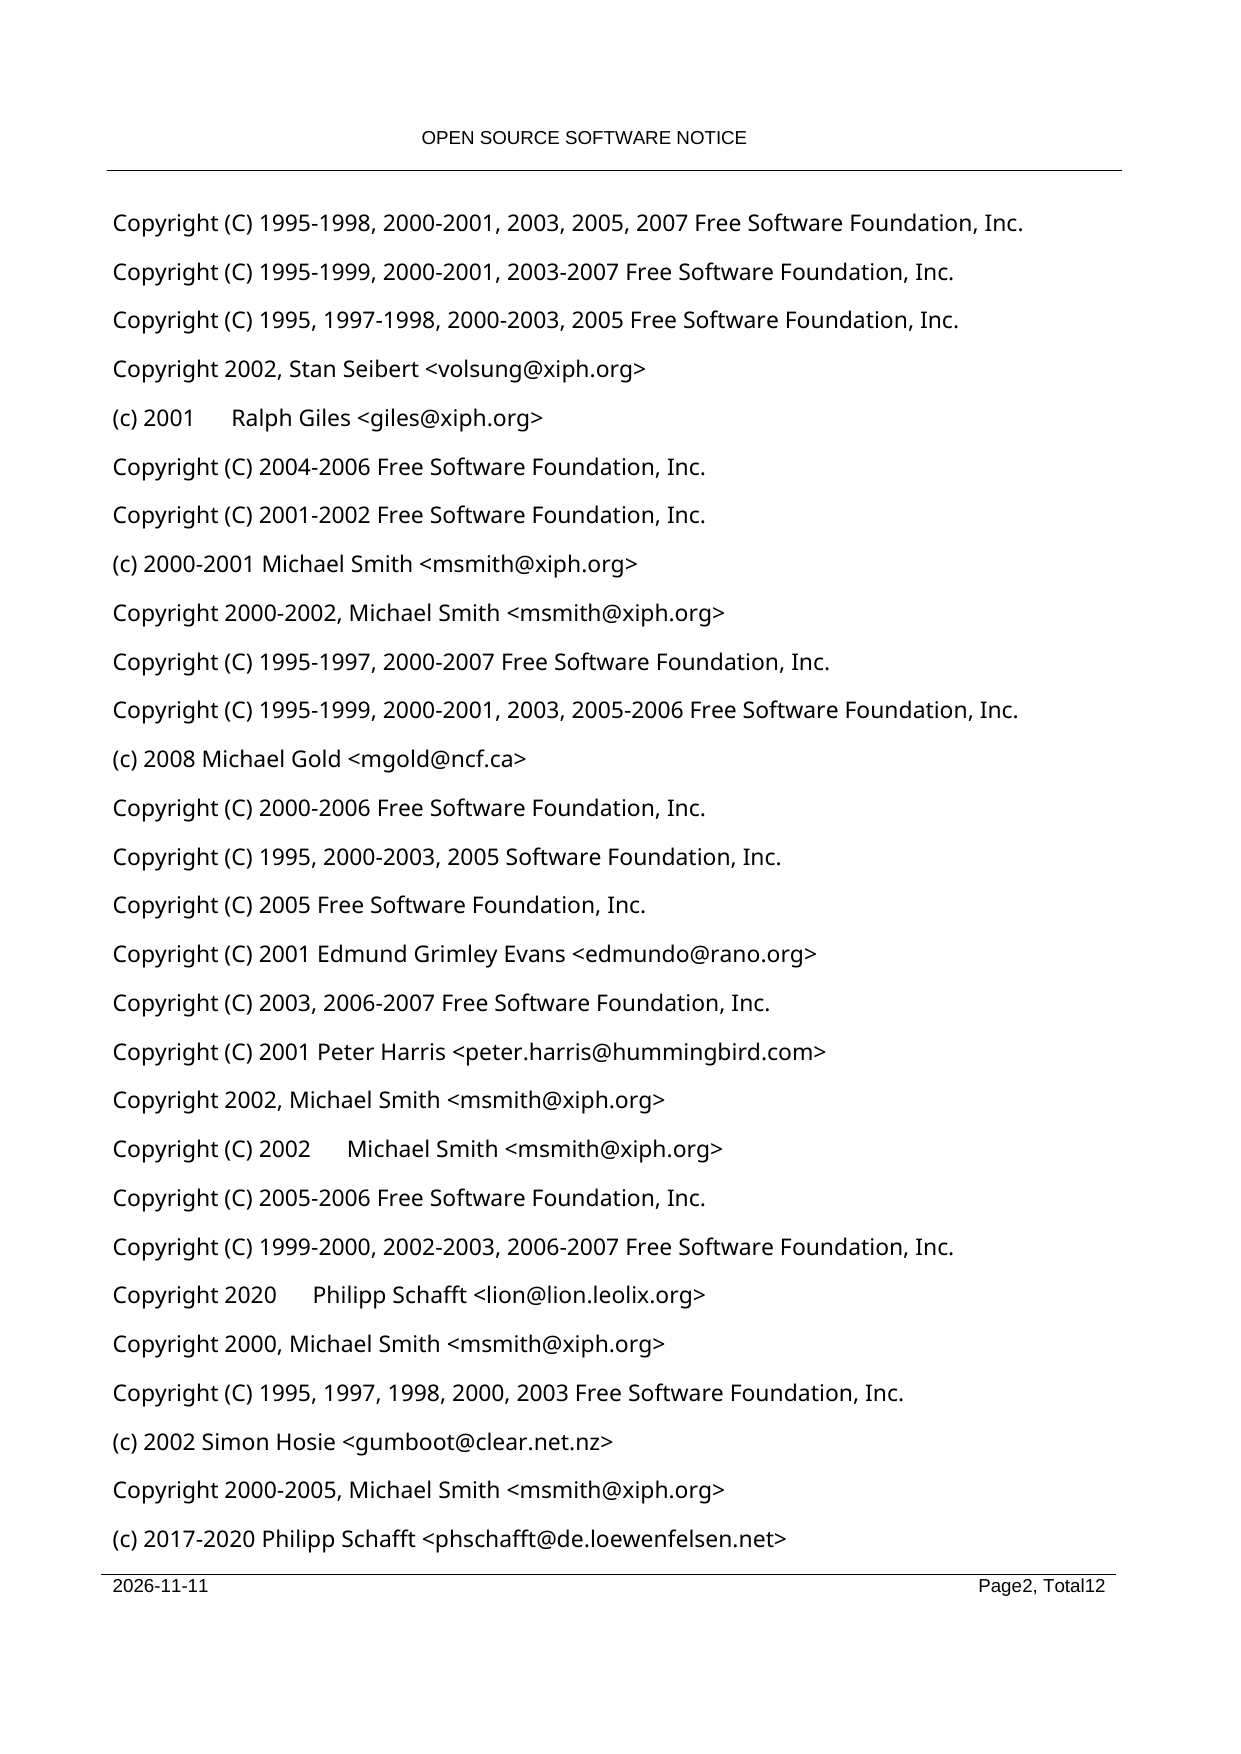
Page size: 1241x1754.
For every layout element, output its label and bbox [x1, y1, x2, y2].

text [112, 206, 1128, 1555]
